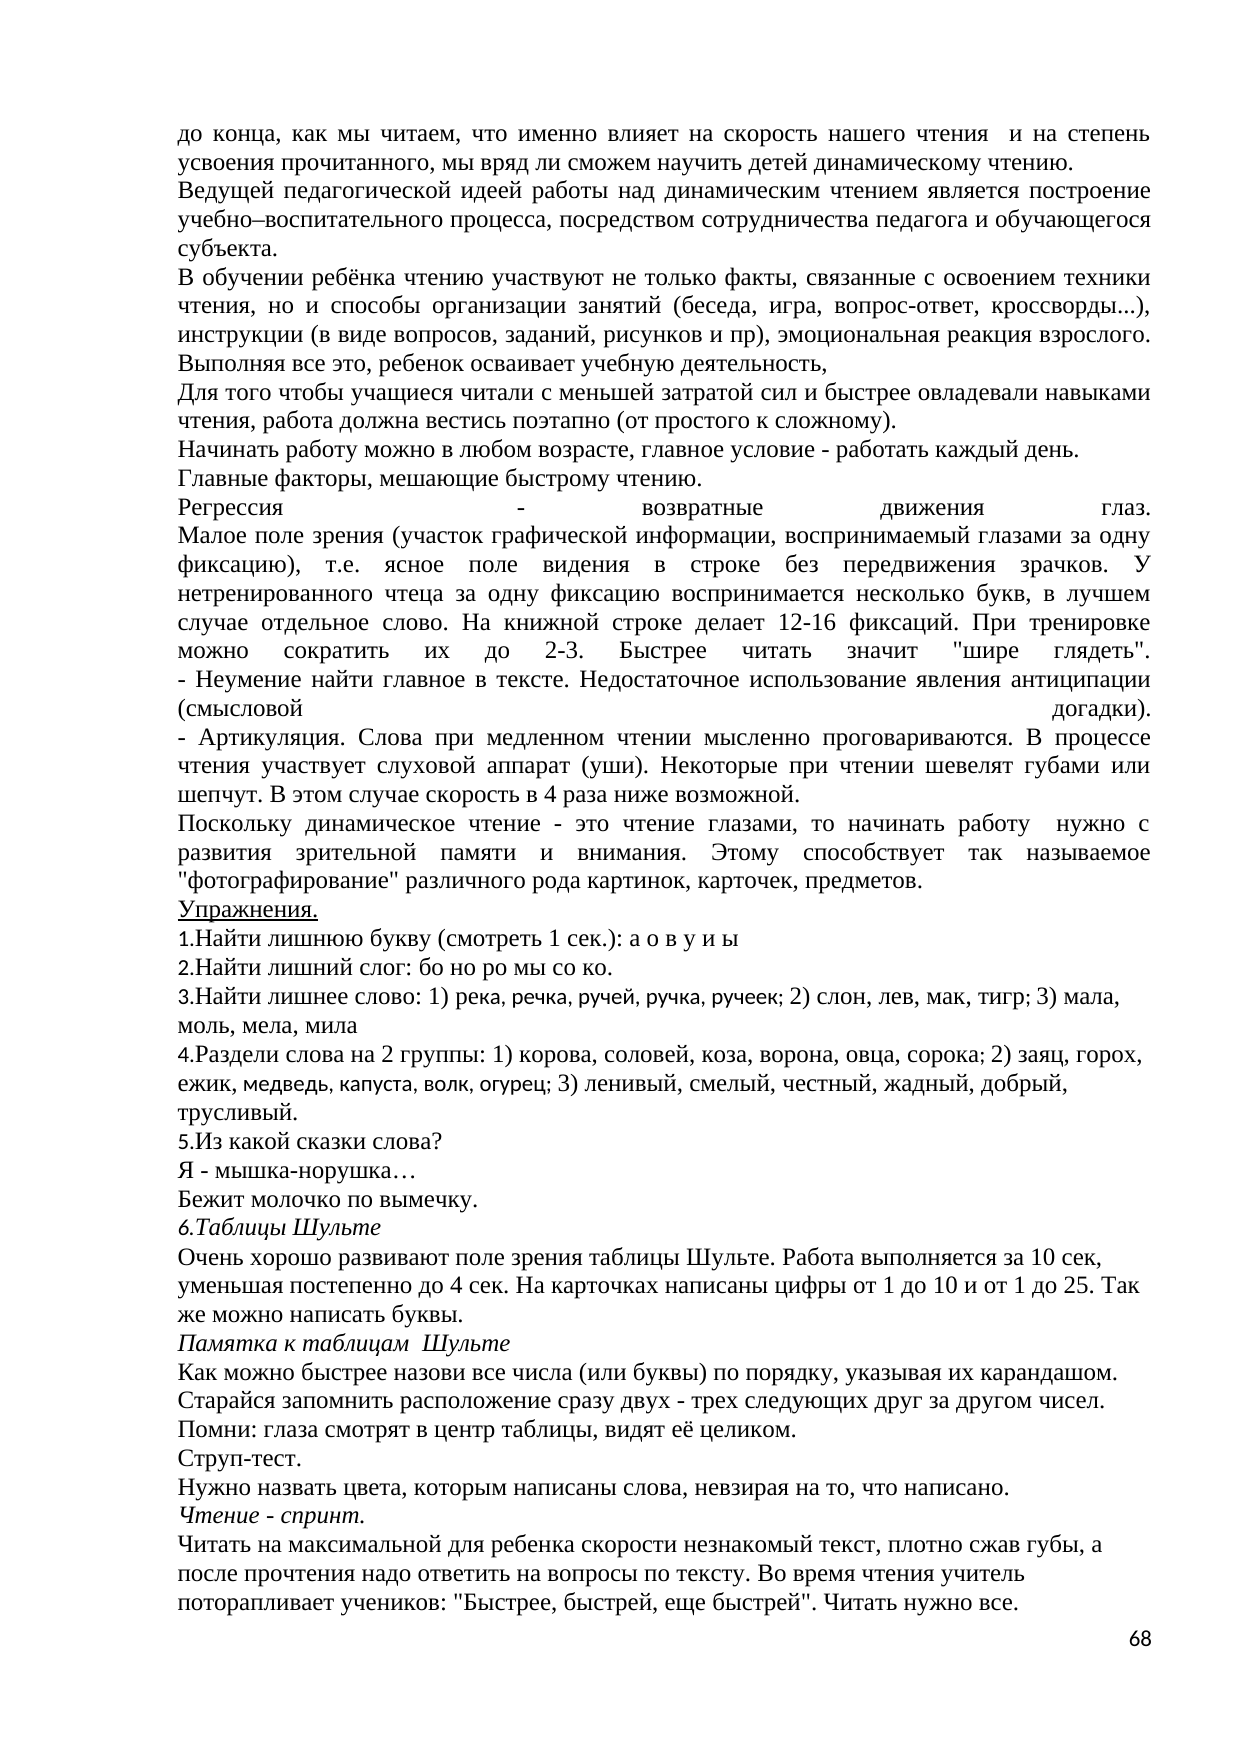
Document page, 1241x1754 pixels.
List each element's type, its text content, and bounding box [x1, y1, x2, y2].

text Регрессия - возвратные движения глаз. Малое поле зрения (участок графической информации, воспринимаемый глазами за одну фиксацию), т.е. ясное поле видения в строке без передвижения зрачков. У нетренированного чтеца за одну фиксацию воспринимается несколько букв, в лучшем случае отдельное слово. На книжной строке делает 12-16 фиксаций. При тренировке можно сократить их до 2-3. Быстрее читать значит "шире глядеть". - Неумение найти главное в тексте. Недостаточное использование явления антиципации (смысловой догадки). - Артикуляция. Слова при медленном чтении мысленно проговариваются. В процессе чтения участвует слуховой аппарат (уши). Некоторые при чтении шевелят губами или шепчут. В этом случае скорость в 4 раза ниже возможной. [177, 492, 1152, 808]
text Главные факторы, мешающие быстрому чтению. [177, 463, 1152, 492]
text Для того чтобы учащиеся читали с меньшей затратой сил и быстрее овладевали навыками чтения, работа должна вестись поэтапно (от простого к сложному). [177, 377, 1152, 434]
text В обучении ребёнка чтению участвуют не только факты, связанные с освоением техники чтения, но и способы организации занятий (беседа, игра, вопрос-ответ, кроссворды...), инструкции (в виде вопросов, заданий, рисунков и пр), эмоциональная реакция взрослого. Выполняя все это, ребенок осваивает учебную деятельность, [177, 262, 1152, 377]
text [177, 1500, 1152, 1615]
text 1.Найти лишнюю букву (смотреть 1 сек.): а о в у и ы 2.Найти лишний слог: бо но ро мы со ко. 3.Найти лишнее слово: 1) река, речка, ручей, ручка, ручеек; 2) слон, лев, мак, тигр; 3) мала, моль, мела, мила 4.Раздели слова на 2 группы: 1) корова, соловей, коза, ворона, овца, сорока; 2) заяц, горох, ежик, медведь, капуста, волк, огурец; 3) ленивый, смелый, честный, жадный, добрый, трусливый. 5.Из какой сказки слова? Я - мышка-норушка… Бежит молочко по вымечку. 6.Таблицы Шульте Очень хорошо развивают поле зрения таблицы Шульте. Работа выполняется за 10 сек, уменьшая постепенно до 4 сек. На карточках написаны цифры от 1 до 10 и от 1 до 25. Так же можно написать буквы. Памятка к таблицам Шульте Как можно быстрее назови все числа (или буквы) по порядку, указывая их карандашом. Старайся запомнить расположение сразу двух - трех следующих друг за другом чисел. Помни: глаза смотрят в центр таблицы, видят её целиком. [177, 923, 1152, 1443]
text Поскольку динамическое чтение - это чтение глазами, то начинать работу нужно с развития зрительной памяти и внимания. Этому способствует так называемое "фотографирование" различного рода картинок, карточек, предметов. [177, 808, 1152, 894]
text Упражнения. [177, 894, 1152, 923]
text Начинать работу можно в любом возрасте, главное условие - работать каждый день. [177, 434, 1152, 463]
text Нужно назвать цвета, которым написаны слова, невзирая на то, что написано. [177, 1472, 1152, 1500]
text Струп-тест. [177, 1443, 1152, 1472]
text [177, 118, 1152, 176]
text Ведущей педагогической идеей работы над динамическим чтением является построение учебно–воспитательного процесса, посредством сотрудничества педагога и обучающегося субъекта. [177, 176, 1152, 262]
